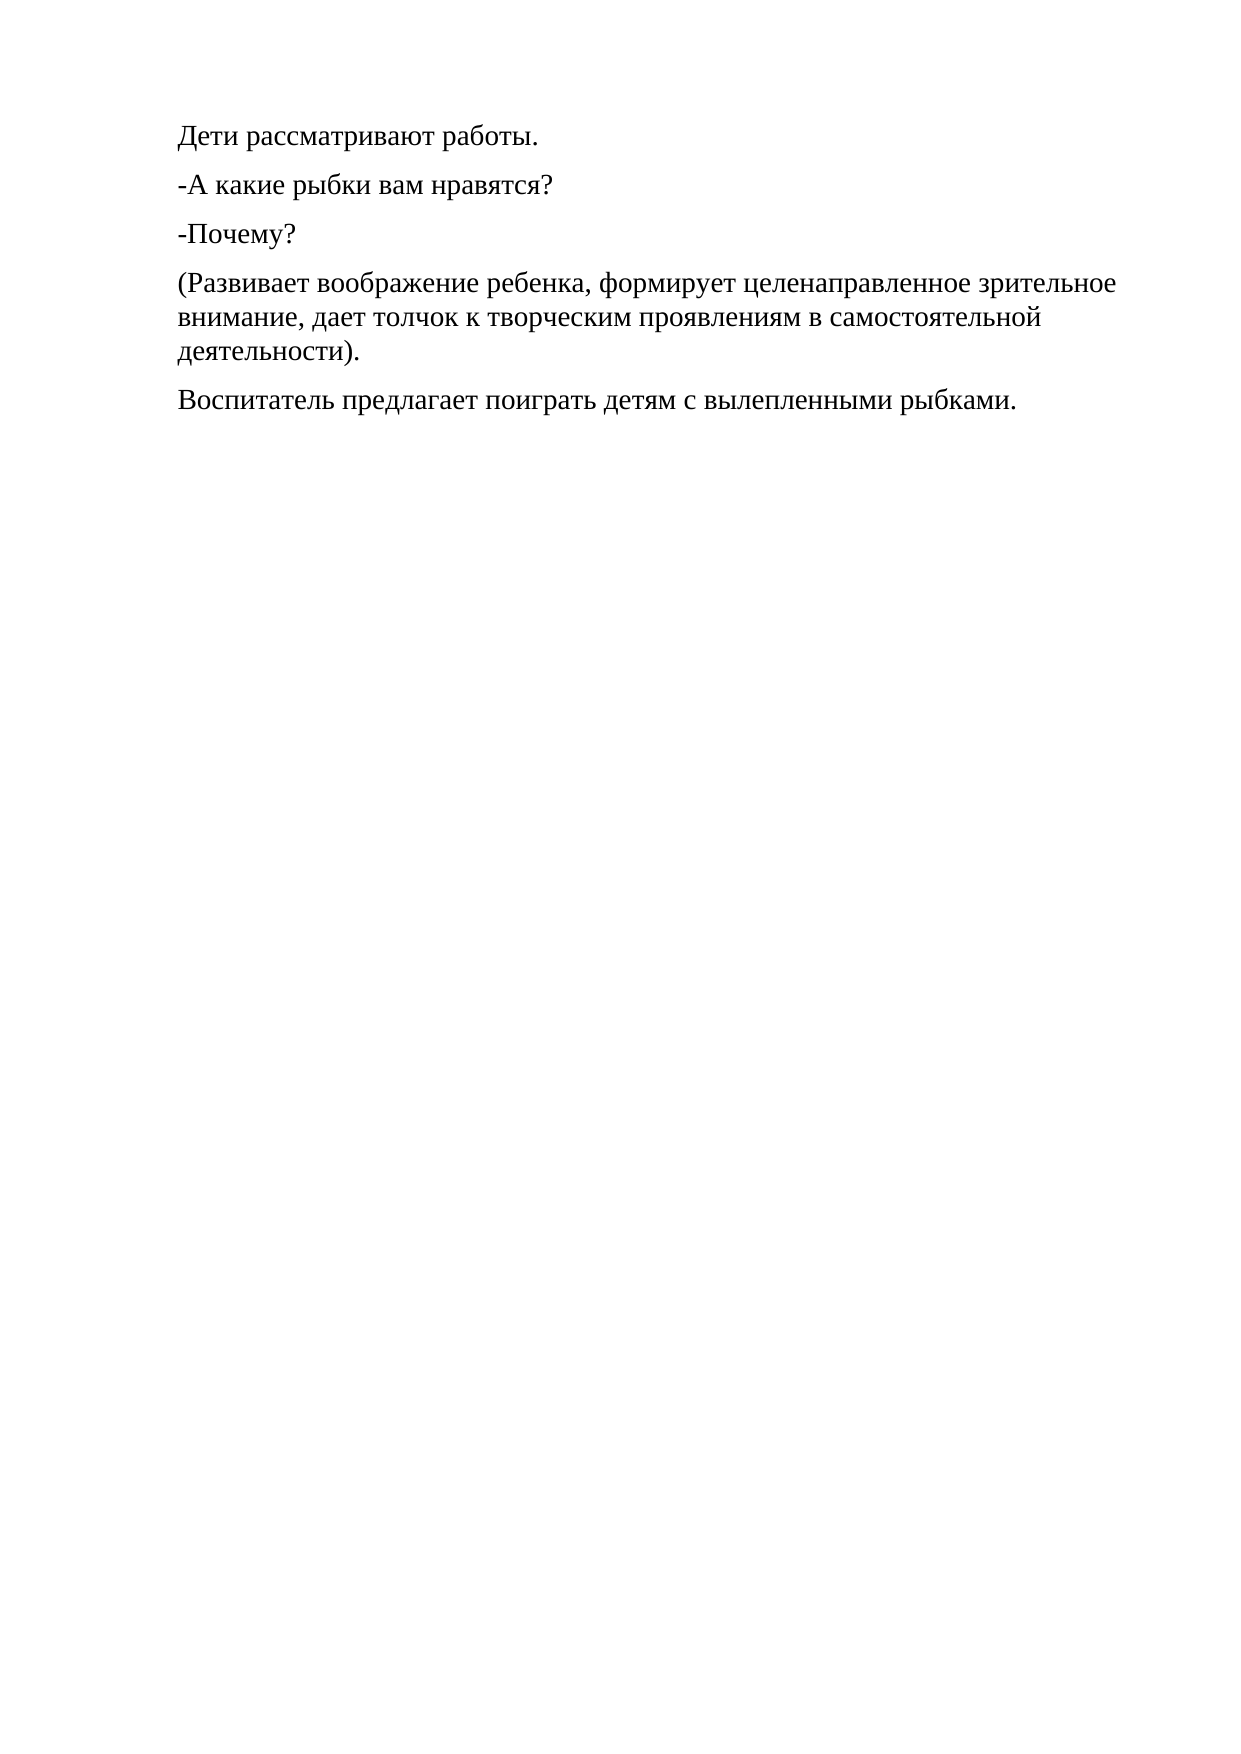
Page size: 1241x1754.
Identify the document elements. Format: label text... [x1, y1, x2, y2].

text Воспитатель предлагает поиграть детям с вылепленными рыбками. [177, 382, 1152, 415]
text -А какие рыбки вам нравятся? [177, 167, 1152, 201]
text Дети рассматривают работы. [177, 118, 1152, 152]
text -Почему? [177, 216, 1152, 250]
text (Развивает воображение ребенка, формирует целенаправленное зрительное внимание, дает толчок к творческим проявлениям в самостоятельной деятельности). [177, 266, 1152, 366]
